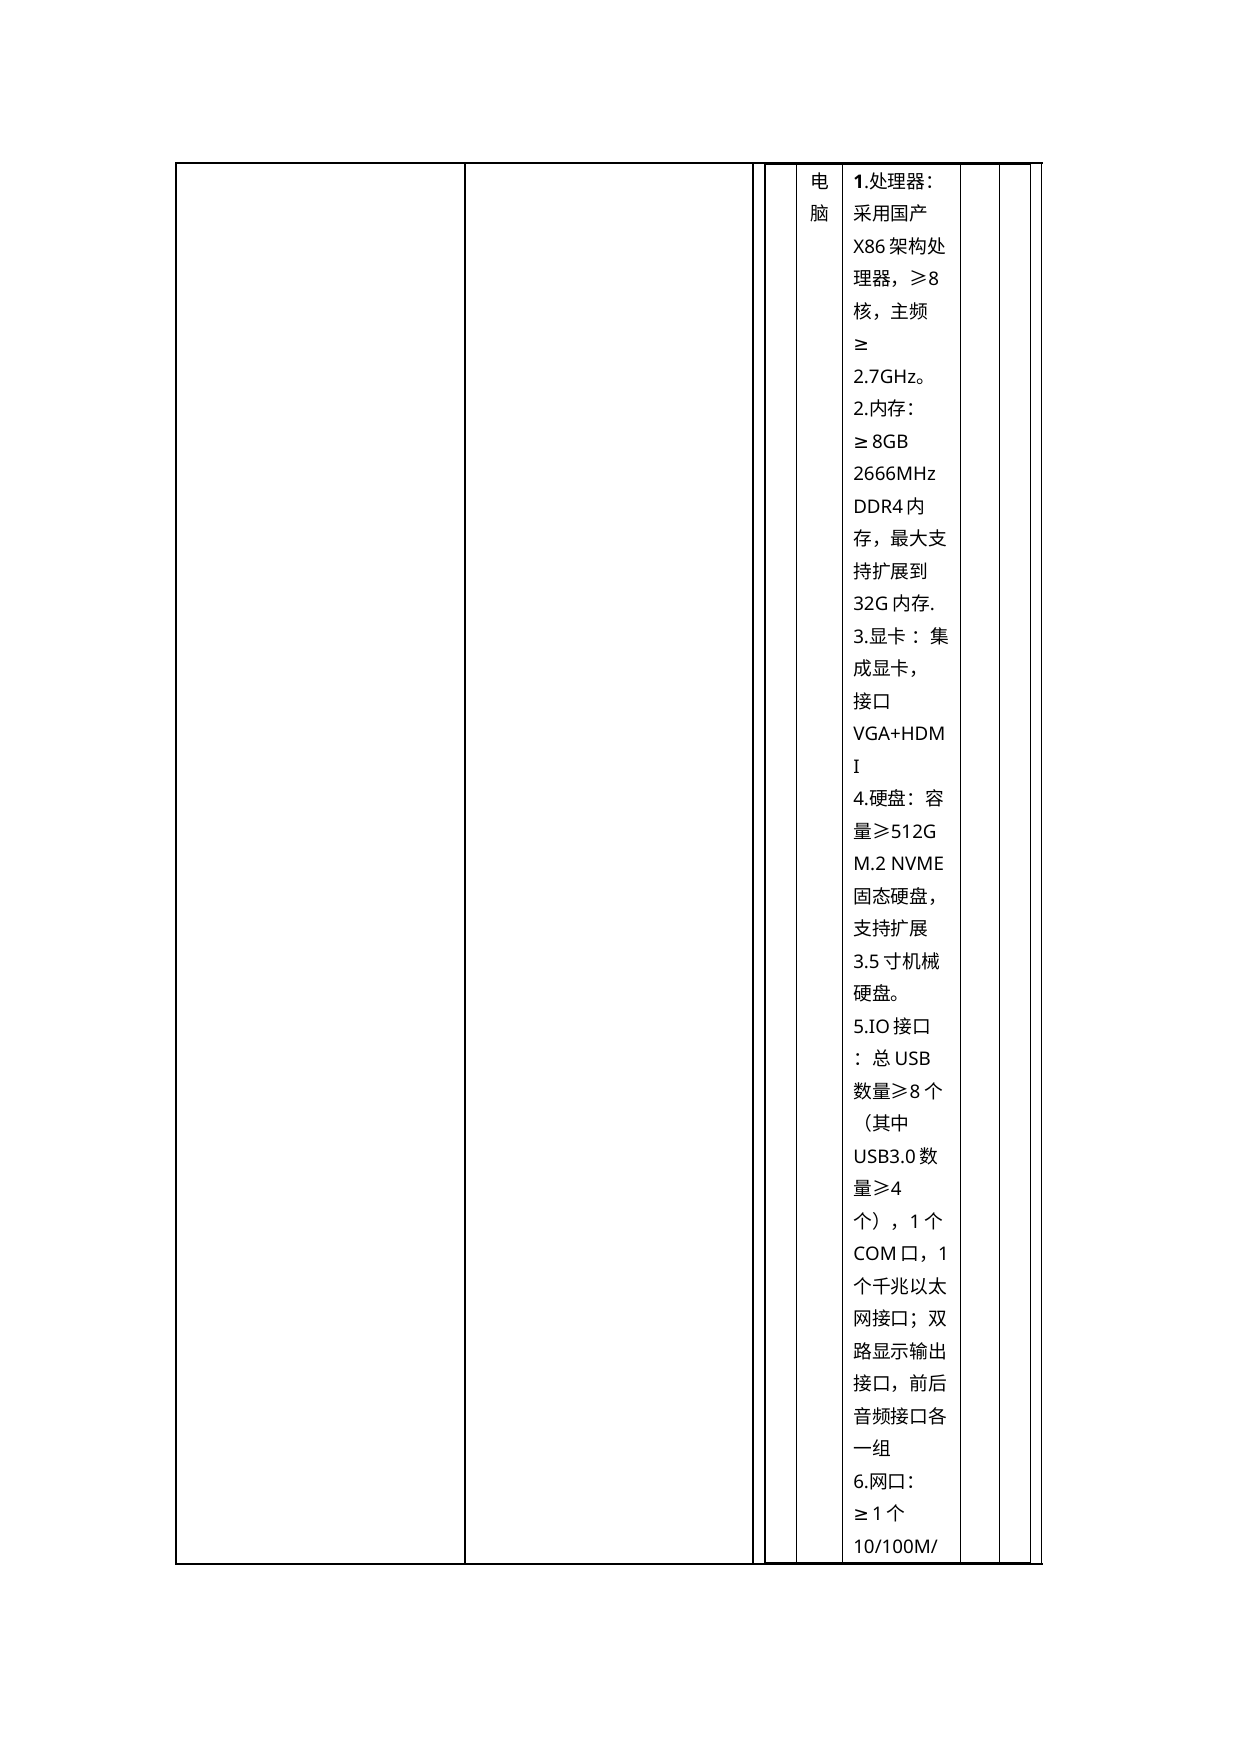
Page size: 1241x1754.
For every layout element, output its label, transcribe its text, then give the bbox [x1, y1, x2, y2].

table_cell 1 [177, 164, 464, 1563]
table_cell [466, 164, 752, 1563]
table_cell [1031, 164, 1041, 1563]
table_cell [797, 165, 842, 1562]
table_cell [961, 165, 999, 1562]
table_cell [843, 165, 960, 1562]
table_cell [754, 164, 764, 1563]
table_cell [766, 165, 796, 1562]
table_cell [1000, 165, 1030, 1562]
